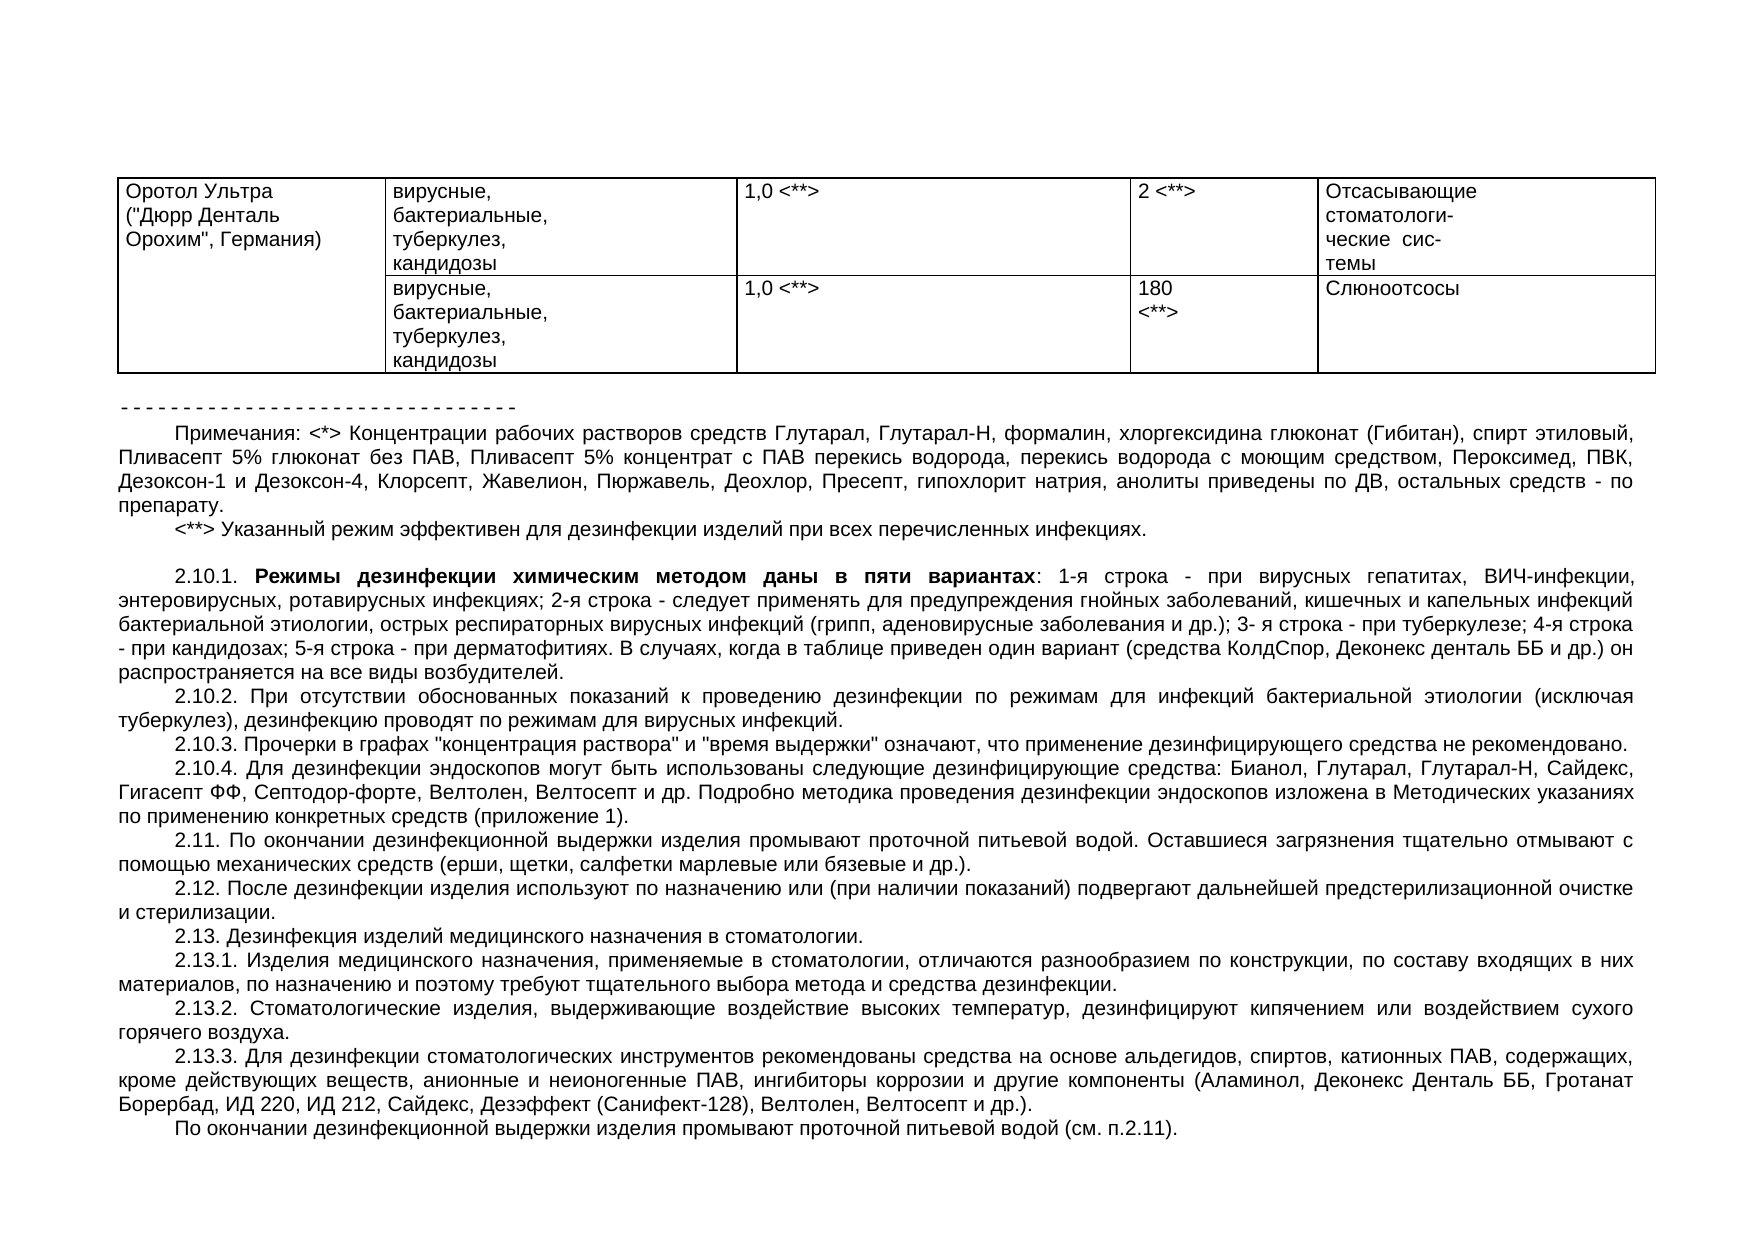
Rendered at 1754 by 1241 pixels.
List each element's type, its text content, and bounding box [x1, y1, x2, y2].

table_cell 2 <**> [1131, 179, 1317, 274]
text 2.11. По окончании дезинфекционной выдержки изделия промывают проточной питьевой водой. Оставшиеся загрязнения тщательно отмывают с помощью механических средств (ерши, щетки, салфетки марлевые или бязевые и др.). [118, 828, 1636, 876]
text 2.13.2. Стоматологические изделия, выдерживающие воздействие высоких температур, дезинфицируют кипячением или воздействием сухого горячего воздуха. [118, 996, 1636, 1043]
text 2.13.1. Изделия медицинского назначения, применяемые в стоматологии, отличаются разнообразием по конструкции, по составу входящих в них материалов, по назначению и поэтому требуют тщательного выбора метода и средства дезинфекции. [118, 948, 1636, 996]
text 2.10.3. Прочерки в графах "концентрация раствора" и "время выдержки" означают, что применение дезинфицирующего средства не рекомендовано. [118, 732, 1636, 756]
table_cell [386, 179, 736, 274]
text 2.13. Дезинфекция изделий медицинского назначения в стоматологии. [118, 924, 1636, 948]
text -------------------------------- [118, 397, 1636, 421]
table_cell Оротол Ультра ("Дюрр Денталь Орохим", Германия) [119, 179, 385, 372]
text <**> Указанный режим эффективен для дезинфекции изделий при всех перечисленных инфекциях. [118, 517, 1636, 541]
text 2.12. После дезинфекции изделия используют по назначению или (при наличии показаний) подвергают дальнейшей предстерилизационной очистке и стерилизации. [118, 876, 1636, 924]
text 2.10.4. Для дезинфекции эндоскопов могут быть использованы следующие дезинфицирующие средства: Бианол, Глутарал, Глутарал-Н, Сайдекс, Гигасепт ФФ, Септодор-форте, Велтолен, Велтосепт и др. Подробно методика проведения дезинфекции эндоскопов изложена в Методических указаниях по применению конкретных средств (приложение 1). [118, 756, 1636, 828]
table_cell 1,0 <**> [738, 276, 1130, 372]
text По окончании дезинфекционной выдержки изделия промывают проточной питьевой водой (см. п.2.11). [118, 1115, 1636, 1139]
table_cell Слюноотсосы [1319, 276, 1655, 372]
table_cell 180 <**> [1131, 276, 1317, 372]
table_cell 1,0 <**> [738, 179, 1130, 274]
text 2.10.1. Режимы дезинфекции химическим методом даны в пяти вариантах: 1-я строка - при вирусных гепатитах, ВИЧ-инфекции, энтеровирусных, ротавирусных инфекциях; 2-я строка - следует применять для предупреждения гнойных заболеваний, кишечных и капельных инфекций бактериальной этиологии, острых респираторных вирусных инфекций (грипп, аденовирусные заболевания и др.); 3- я строка - при туберкулезе; 4-я строка - при кандидозах; 5-я строка - при дерматофитиях. В случаях, когда в таблице приведен один вариант (средства КолдСпор, Деконекс денталь ББ и др.) он распространяется на все виды возбудителей. [118, 564, 1636, 684]
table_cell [1319, 179, 1655, 274]
text 2.13.3. Для дезинфекции стоматологических инструментов рекомендованы средства на основе альдегидов, спиртов, катионных ПАВ, содержащих, кроме действующих веществ, анионные и неионогенные ПАВ, ингибиторы коррозии и другие компоненты (Аламинол, Деконекс Денталь ББ, Гротанат Борербад, ИД 220, ИД 212, Сайдекс, Дезэффект (Санифект-128), Велтолен, Велтосепт и др.). [118, 1043, 1636, 1115]
text Примечания: <*> Концентрации рабочих растворов средств Глутарал, Глутарал-Н, формалин, хлоргексидина глюконат (Гибитан), спирт этиловый, Пливасепт 5% глюконат без ПАВ, Пливасепт 5% концентрат с ПАВ перекись водорода, перекись водорода с моющим средством, Пероксимед, ПВК, Дезоксон-1 и Дезоксон-4, Клорсепт, Жавелион, Пюржавель, Деохлор, Пресепт, гипохлорит натрия, анолиты приведены по ДВ, остальных средств - по препарату. [118, 421, 1636, 517]
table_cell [386, 276, 736, 372]
text 2.10.2. При отсутствии обоснованных показаний к проведению дезинфекции по режимам для инфекций бактериальной этиологии (исключая туберкулез), дезинфекцию проводят по режимам для вирусных инфекций. [118, 684, 1636, 732]
